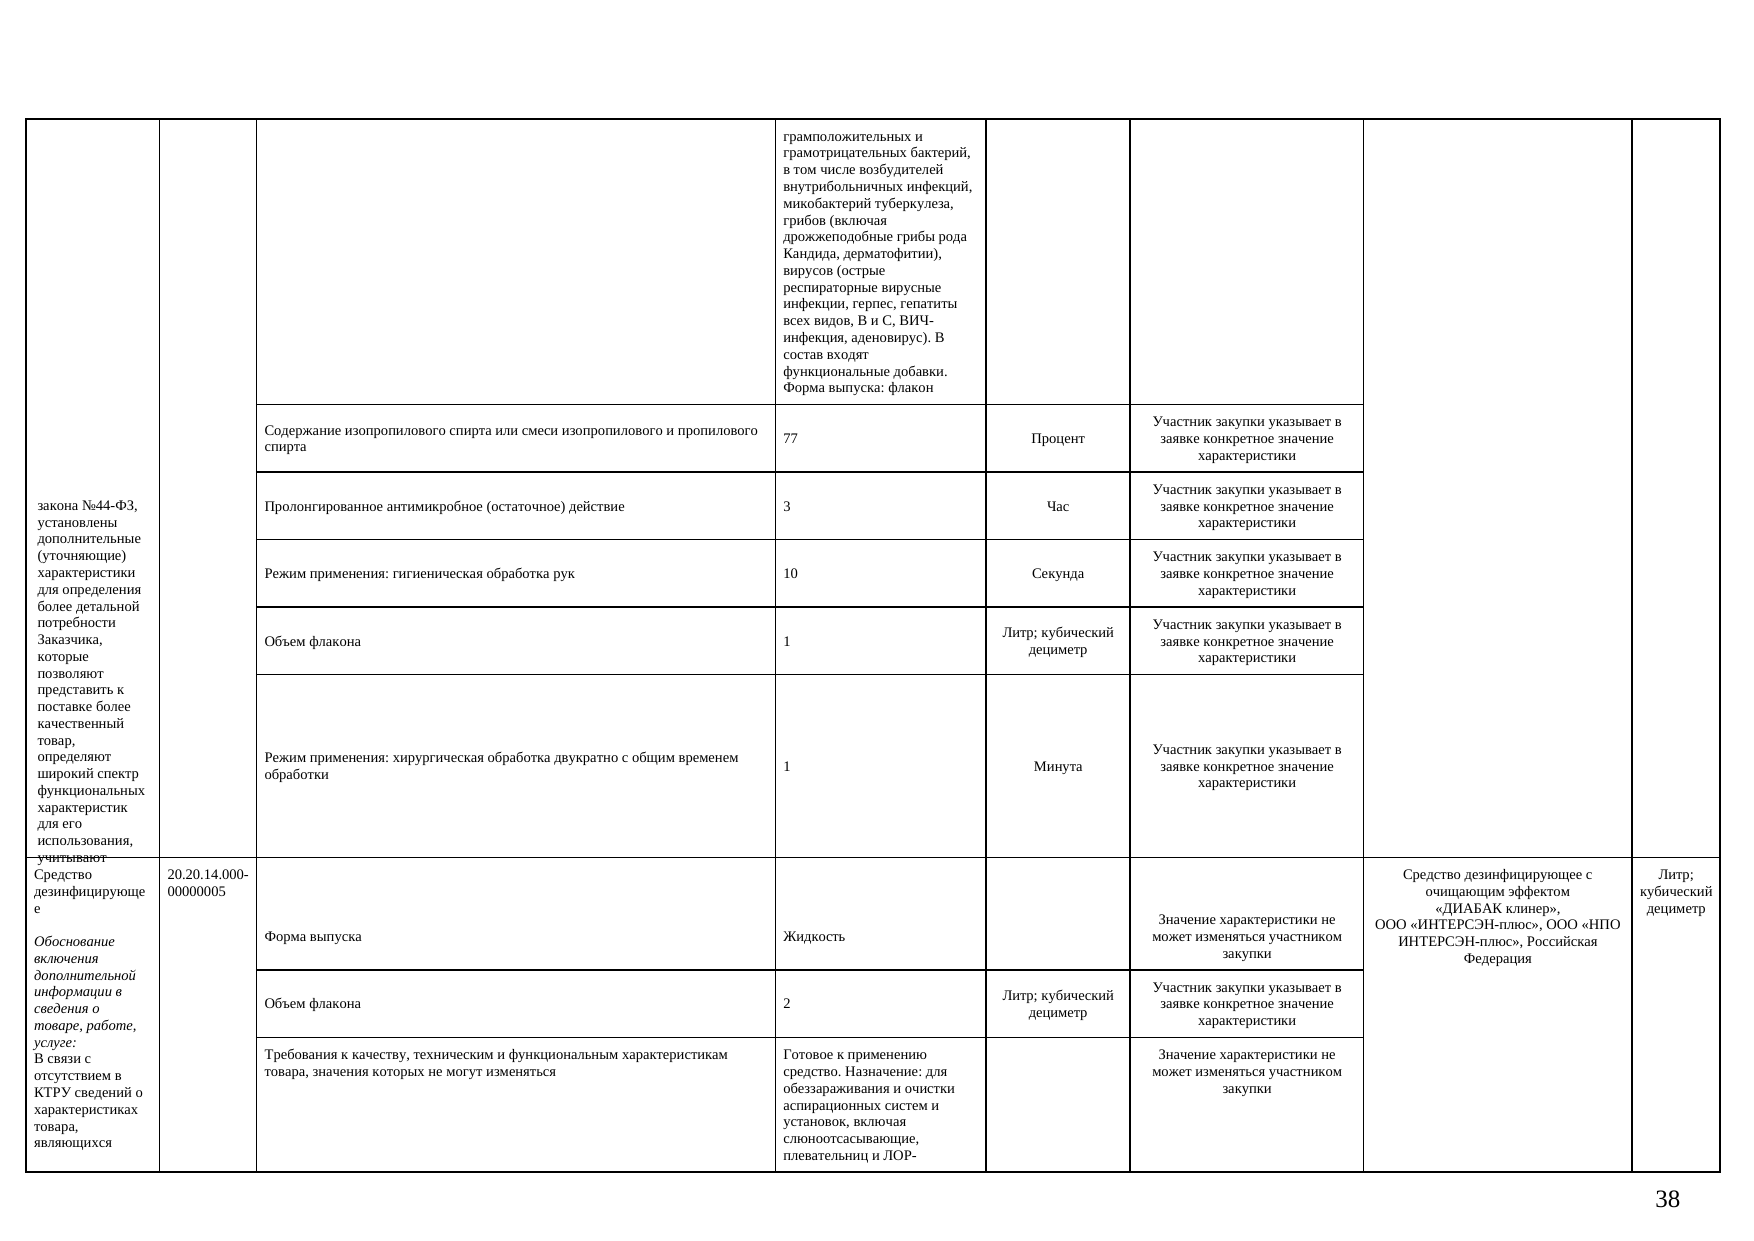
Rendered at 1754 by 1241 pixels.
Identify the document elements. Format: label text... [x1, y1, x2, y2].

table_cell Содержание изопропилового спирта или смеси изопропилового и пропилового спирта [257, 405, 775, 471]
table_cell Процент [987, 405, 1129, 471]
table_cell Участник закупки указывает в заявке конкретное значение характеристики [1131, 540, 1363, 606]
table_cell 2 [776, 971, 985, 1037]
table_cell Участник закупки указывает в заявке конкретное значение характеристики [1131, 971, 1363, 1037]
table_cell 1 [776, 675, 985, 856]
table_cell Объем флакона [257, 608, 775, 674]
table_cell Режим применения: гигиеническая обработка рук [257, 540, 775, 606]
table_cell Литр; кубический дециметр [987, 608, 1129, 674]
table_cell Час [987, 473, 1129, 539]
table_cell Литр; кубический дециметр [1633, 858, 1719, 1171]
table_cell Режим применения: хирургическая обработка двукратно с общим временем обработки [257, 675, 775, 856]
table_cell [1131, 120, 1363, 404]
table_cell Пролонгированное антимикробное (остаточное) действие [257, 473, 775, 539]
table_cell Средство дезинфицирующее с очищающим эффектом «ДИАБАК клинер», ООО «ИНТЕРСЭН-плюс», ООО «НПО ИНТЕРСЭН-плюс», Российская Федерация [1364, 858, 1631, 1171]
table_cell [987, 1038, 1129, 1171]
table_cell 77 [776, 405, 985, 471]
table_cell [257, 120, 775, 404]
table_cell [776, 1038, 985, 1171]
table_cell [987, 120, 1129, 404]
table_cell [257, 1038, 775, 1171]
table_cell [1131, 1038, 1363, 1171]
table_cell [987, 902, 1129, 969]
table_cell [776, 858, 985, 902]
table_cell Значение характеристики не может изменяться участником закупки [1131, 902, 1363, 969]
table_cell 10 [776, 540, 985, 606]
table_cell Минута [987, 675, 1129, 856]
table_cell 20.20.14.000-00000005 [160, 858, 256, 1171]
table_cell Форма выпуска [257, 902, 775, 969]
table_cell Участник закупки указывает в заявке конкретное значение характеристики [1131, 675, 1363, 856]
table_cell [987, 858, 1129, 902]
table_cell Участник закупки указывает в заявке конкретное значение характеристики [1131, 608, 1363, 674]
table_cell Участник закупки указывает в заявке конкретное значение характеристики [1131, 405, 1363, 471]
table_cell Литр; кубический дециметр [987, 971, 1129, 1037]
table_cell 3 [776, 473, 985, 539]
table_cell Участник закупки указывает в заявке конкретное значение характеристики [1131, 473, 1363, 539]
table_cell [257, 858, 775, 902]
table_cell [776, 120, 985, 404]
table_cell Жидкость [776, 902, 985, 969]
table_cell Секунда [987, 540, 1129, 606]
table_cell 1 [776, 608, 985, 674]
table_cell Объем флакона [257, 971, 775, 1037]
table_cell [1131, 858, 1363, 902]
